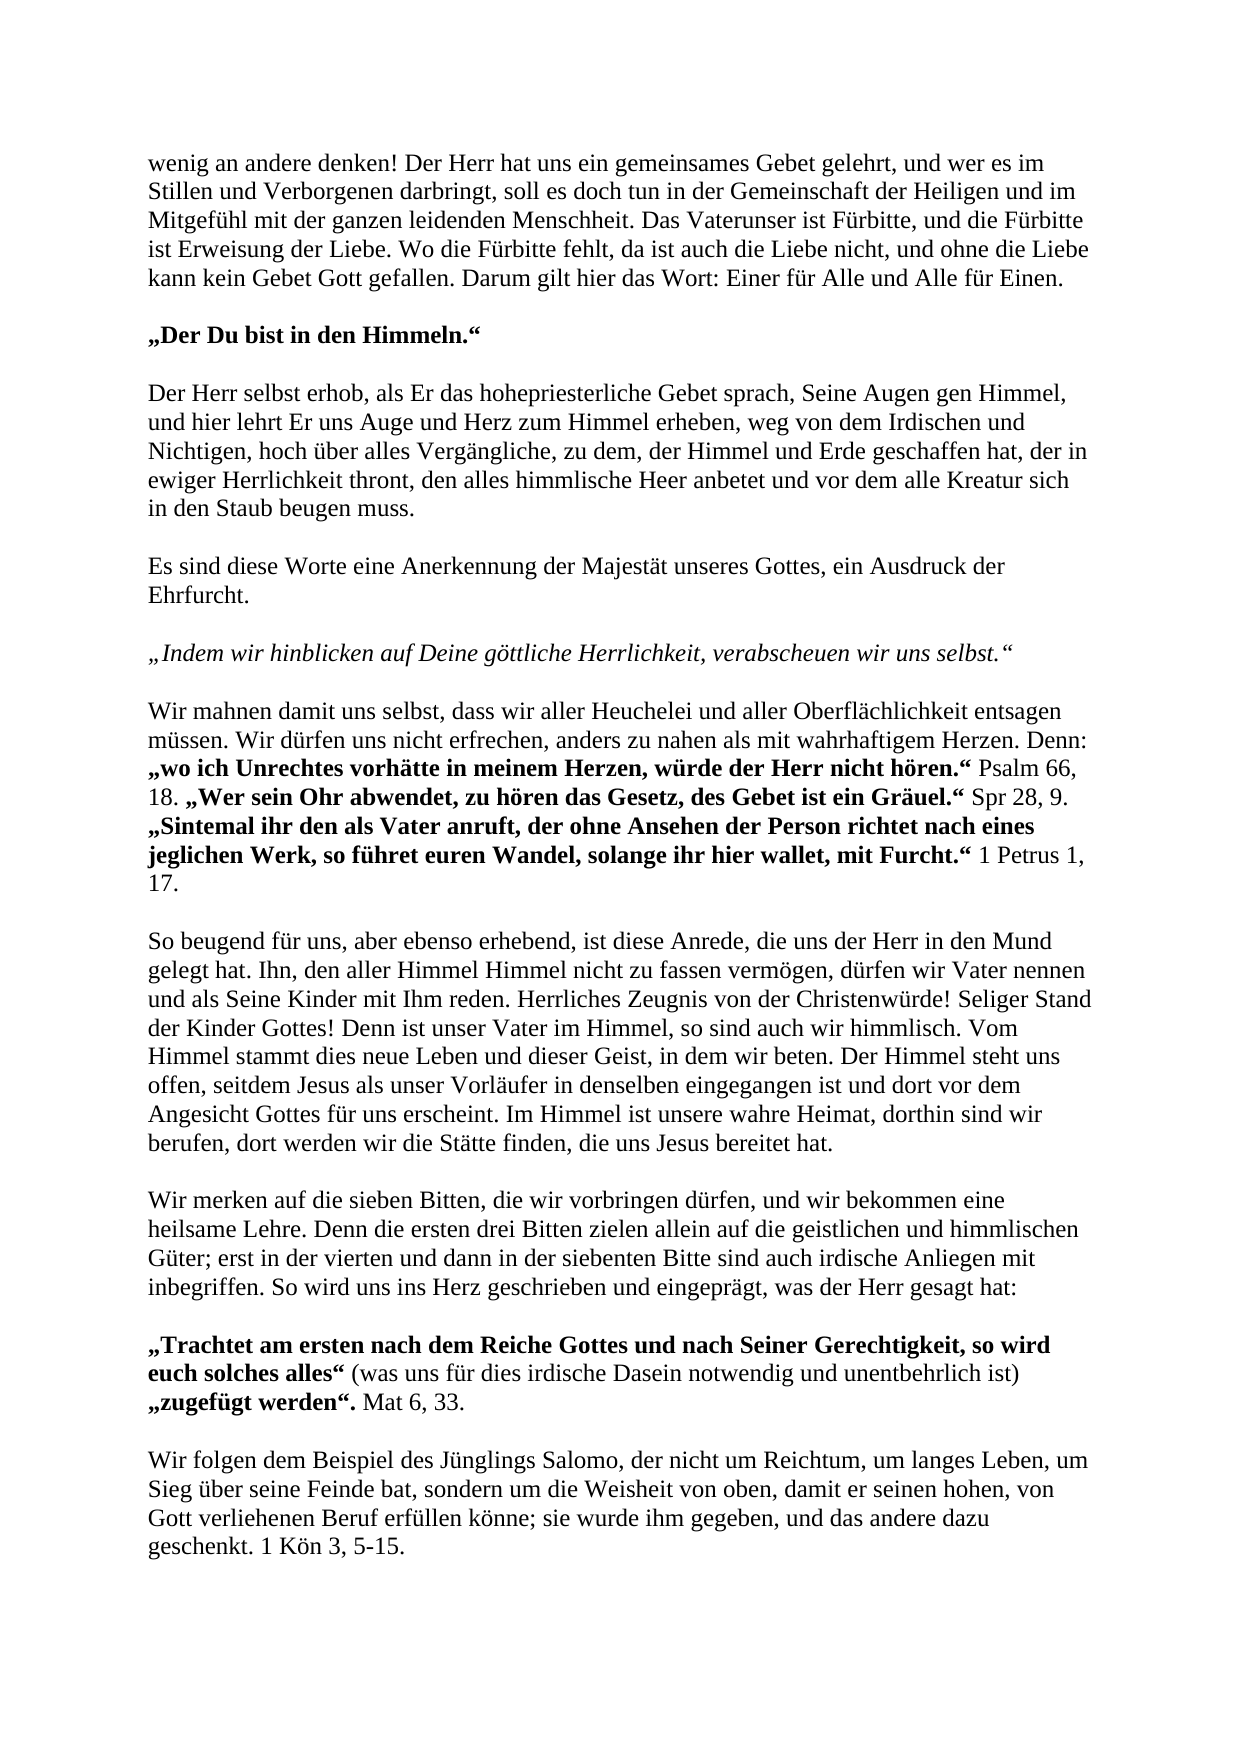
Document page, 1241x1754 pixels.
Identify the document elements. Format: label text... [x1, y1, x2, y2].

text So beugend für uns, aber ebenso erhebend, ist diese Anrede, die uns der Herr in den Mund gelegt hat. Ihn, den aller Himmel Himmel nicht zu fassen vermögen, dürfen wir Vater nennen und als Seine Kinder mit Ihm reden. Herrliches Zeugnis von der Christenwürde! Seliger Stand der Kinder Gottes! Denn ist unser Vater im Himmel, so sind auch wir himmlisch. Vom Himmel stammt dies neue Leben und dieser Geist, in dem wir beten. Der Himmel steht uns offen, seitdem Jesus als unser Vorläufer in denselben eingegangen ist und dort vor dem Angesicht Gottes für uns erscheint. Im Himmel ist unsere wahre Heimat, dorthin sind wir berufen, dort werden wir die Stätte finden, die uns Jesus bereitet hat. [148, 926, 1093, 1156]
text „Trachtet am ersten nach dem Reiche Gottes und nach Seiner Gerechtigkeit, so wird euch solches alles“ (was uns für dies irdische Dasein notwendig und unentbehrlich ist) „zugefügt werden“. Mat 6, 33. [148, 1330, 1093, 1416]
text Es sind diese Worte eine Anerkennung der Majestät unseres Gottes, ein Ausdruck der Ehrfurcht. [148, 551, 1093, 609]
text Wir merken auf die sieben Bitten, die wir vorbringen dürfen, und wir bekommen eine heilsame Lehre. Denn die ersten drei Bitten zielen allein auf die geistlichen und himmlischen Güter; erst in der vierten und dann in der siebenten Bitte sind auch irdische Anliegen mit inbegriffen. So wird uns ins Herz geschrieben und eingeprägt, was der Herr gesagt hat: [148, 1186, 1093, 1301]
text Wir folgen dem Beispiel des Jünglings Salomo, der nicht um Reichtum, um langes Leben, um Sieg über seine Feinde bat, sondern um die Weisheit von oben, damit er seinen hohen, von Gott verliehenen Beruf erfüllen könne; sie wurde ihm gegeben, und das andere dazu geschenkt. 1 Kön 3, 5-15. [148, 1445, 1093, 1560]
text „Der Du bist in den Himmeln.“ [148, 321, 1093, 349]
text „Indem wir hinblicken auf Deine göttliche Herrlichkeit, verabscheuen wir uns selbst.“ [148, 638, 1093, 667]
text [148, 148, 1093, 291]
text Der Herr selbst erhob, als Er das hohepriesterliche Gebet sprach, Seine Augen gen Himmel, und hier lehrt Er uns Auge und Herz zum Himmel erheben, weg von dem Irdischen und Nichtigen, hoch über alles Vergängliche, zu dem, der Himmel und Erde geschaffen hat, der in ewiger Herrlichkeit thront, den alles himmlische Heer anbetet und vor dem alle Kreatur sich in den Staub beugen muss. [148, 378, 1093, 522]
text Wir mahnen damit uns selbst, dass wir aller Heuchelei und aller Oberflächlichkeit entsagen müssen. Wir dürfen uns nicht erfrechen, anders zu nahen als mit wahrhaftigem Herzen. Denn: „wo ich Unrechtes vorhätte in meinem Herzen, würde der Herr nicht hören.“ Psalm 66, 18. „Wer sein Ohr abwendet, zu hören das Gesetz, des Gebet ist ein Gräuel.“ Spr 28, 9. „Sintemal ihr den als Vater anruft, der ohne Ansehen der Person richtet nach eines jeglichen Werk, so führet euren Wandel, solange ihr hier wallet, mit Furcht.“ 1 Petrus 1, 17. [148, 696, 1093, 897]
